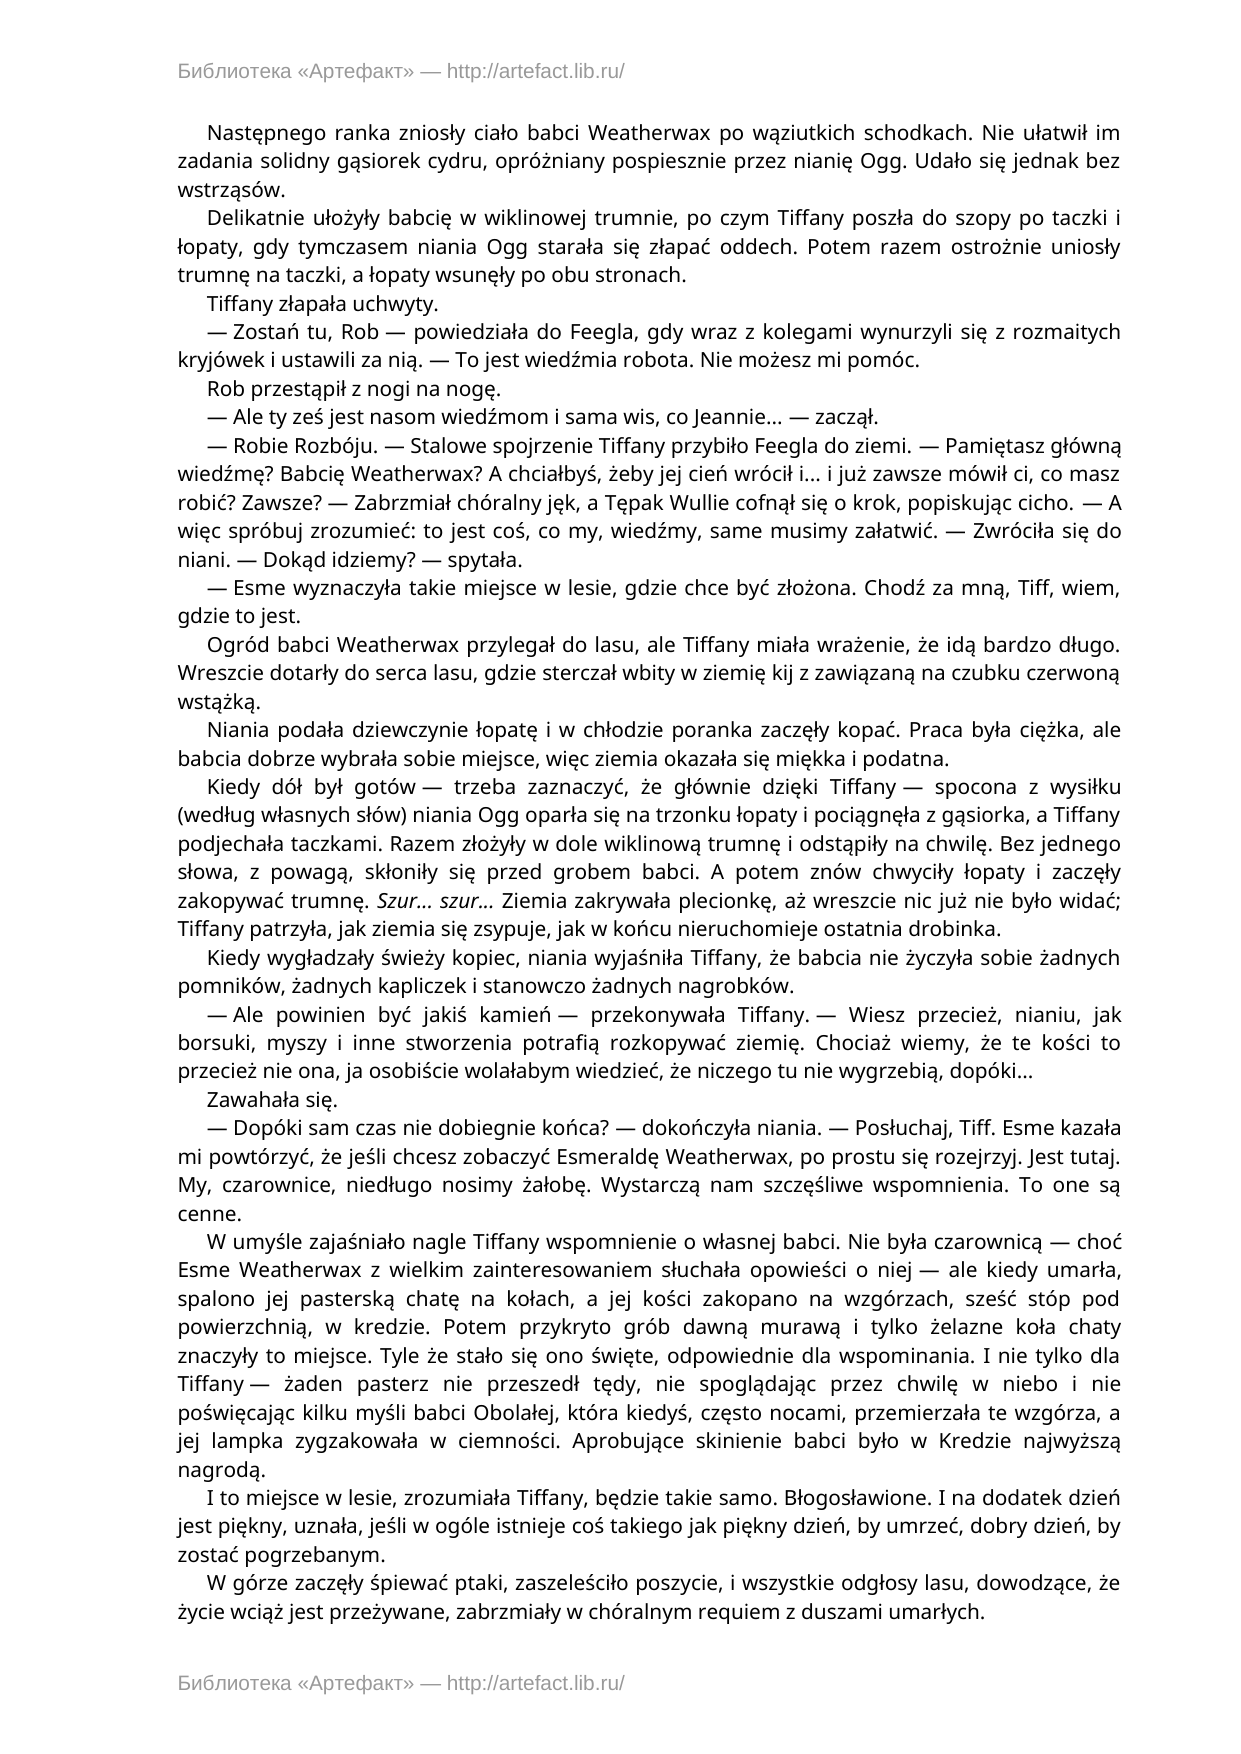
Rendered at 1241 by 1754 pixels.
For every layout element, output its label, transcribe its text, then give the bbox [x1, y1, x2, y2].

text Rob przestąpił z nogi na nogę. [177, 374, 1122, 402]
text — Esme wyznaczyła takie miejsce w lesie, gdzie chce być złożona. Chodź za mną, Tiff, wiem, gdzie to jest. [177, 573, 1122, 630]
text — Ale powinien być jakiś kamień — przekonywała Tiffany. — Wiesz przecież, nianiu, jak borsuki, myszy i inne stworzenia potrafią rozkopywać ziemię. Chociaż wiemy, że te kości to przecież nie ona, ja osobiście wolałabym wiedzieć, że niczego tu nie wygrzebią, dopóki... [177, 1000, 1122, 1085]
text Tiffany złapała uchwyty. [177, 289, 1122, 317]
text I to miejsce w lesie, zrozumiała Tiffany, będzie takie samo. Błogosławione. I na dodatek dzień jest piękny, uznała, jeśli w ogóle istnieje coś takiego jak piękny dzień, by umrzeć, dobry dzień, by zostać pogrzebanym. [177, 1483, 1122, 1568]
text — Ale ty ześ jest nasom wiedźmom i sama wis, co Jeannie... — zaczął. [177, 402, 1122, 431]
text — Zostań tu, Rob — powiedziała do Feegla, gdy wraz z kolegami wynurzyli się z rozmaitych kryjówek i ustawili za nią. — To jest wiedźmia robota. Nie możesz mi pomóc. [177, 317, 1122, 374]
text Ogród babci Weatherwax przylegał do lasu, ale Tiffany miała wrażenie, że idą bardzo długo. Wreszcie dotarły do serca lasu, gdzie sterczał wbity w ziemię kij z zawiązaną na czubku czerwoną wstążką. [177, 630, 1122, 715]
text Kiedy wygładzały świeży kopiec, niania wyjaśniła Tiffany, że babcia nie życzyła sobie żadnych pomników, żadnych kapliczek i stanowczo żadnych nagrobków. [177, 943, 1122, 1000]
text Zawahała się. [177, 1085, 1122, 1113]
text Kiedy dół był gotów — trzeba zaznaczyć, że głównie dzięki Tiffany — spocona z wysiłku (według własnych słów) niania Ogg oparła się na trzonku łopaty i pociągnęła z gąsiorka, a Tiffany podjechała taczkami. Razem złożyły w dole wiklinową trumnę i odstąpiły na chwilę. Bez jednego słowa, z powagą, skłoniły się przed grobem babci. A potem znów chwyciły łopaty i zaczęły zakopywać trumnę. Szur... szur... Ziemia zakrywała plecionkę, aż wreszcie nic już nie było widać; Tiffany patrzyła, jak ziemia się zsypuje, jak w końcu nieruchomieje ostatnia drobinka. [177, 772, 1122, 943]
text W umyśle zajaśniało nagle Tiffany wspomnienie o własnej babci. Nie była czarownicą — choć Esme Weatherwax z wielkim zainteresowaniem słuchała opowieści o niej — ale kiedy umarła, spalono jej pasterską chatę na kołach, a jej kości zakopano na wzgórzach, sześć stóp pod powierzchnią, w kredzie. Potem przykryto grób dawną murawą i tylko żelazne koła chaty znaczyły to miejsce. Tyle że stało się ono święte, odpowiednie dla wspominania. I nie tylko dla Tiffany — żaden pasterz nie przeszedł tędy, nie spoglądając przez chwilę w niebo i nie poświęcając kilku myśli babci Obolałej, która kiedyś, często nocami, przemierzała te wzgórza, a jej lampka zygzakowała w ciemności. Aprobujące skinienie babci było w Kredzie najwyższą nagrodą. [177, 1227, 1122, 1483]
text Niania podała dziewczynie łopatę i w chłodzie poranka zaczęły kopać. Praca była ciężka, ale babcia dobrze wybrała sobie miejsce, więc ziemia okazała się miękka i podatna. [177, 715, 1122, 772]
text Następnego ranka zniosły ciało babci Weatherwax po wąziutkich schodkach. Nie ułatwił im zadania solidny gąsiorek cydru, opróżniany pospiesznie przez nianię Ogg. Udało się jednak bez wstrząsów. [177, 118, 1122, 203]
text — Robie Rozbóju. — Stalowe spojrzenie Tiffany przybiło Feegla do ziemi. — Pamiętasz główną wiedźmę? Babcię Weatherwax? A chciałbyś, żeby jej cień wrócił i... i już zawsze mówił ci, co masz robić? Zawsze? — Zabrzmiał chóralny jęk, a Tępak Wullie cofnął się o krok, popiskując cicho. — A więc spróbuj zrozumieć: to jest coś, co my, wiedźmy, same musimy załatwić. — Zwróciła się do niani. — Dokąd idziemy? — spytała. [177, 431, 1122, 573]
text — Dopóki sam czas nie dobiegnie końca? — dokończyła niania. — Posłuchaj, Tiff. Esme kazała mi powtórzyć, że jeśli chcesz zobaczyć Esmeraldę Weatherwax, po prostu się rozejrzyj. Jest tutaj. My, czarownice, niedługo nosimy żałobę. Wystarczą nam szczęśliwe wspomnienia. To one są cenne. [177, 1113, 1122, 1227]
text W górze zaczęły śpiewać ptaki, zaszeleściło poszycie, i wszystkie odgłosy lasu, dowodzące, że życie wciąż jest przeżywane, zabrzmiały w chóralnym requiem z duszami umarłych. [177, 1568, 1122, 1625]
text Delikatnie ułożyły babcię w wiklinowej trumnie, po czym Tiffany poszła do szopy po taczki i łopaty, gdy tymczasem niania Ogg starała się złapać oddech. Potem razem ostrożnie uniosły trumnę na taczki, a łopaty wsunęły po obu stronach. [177, 203, 1122, 289]
